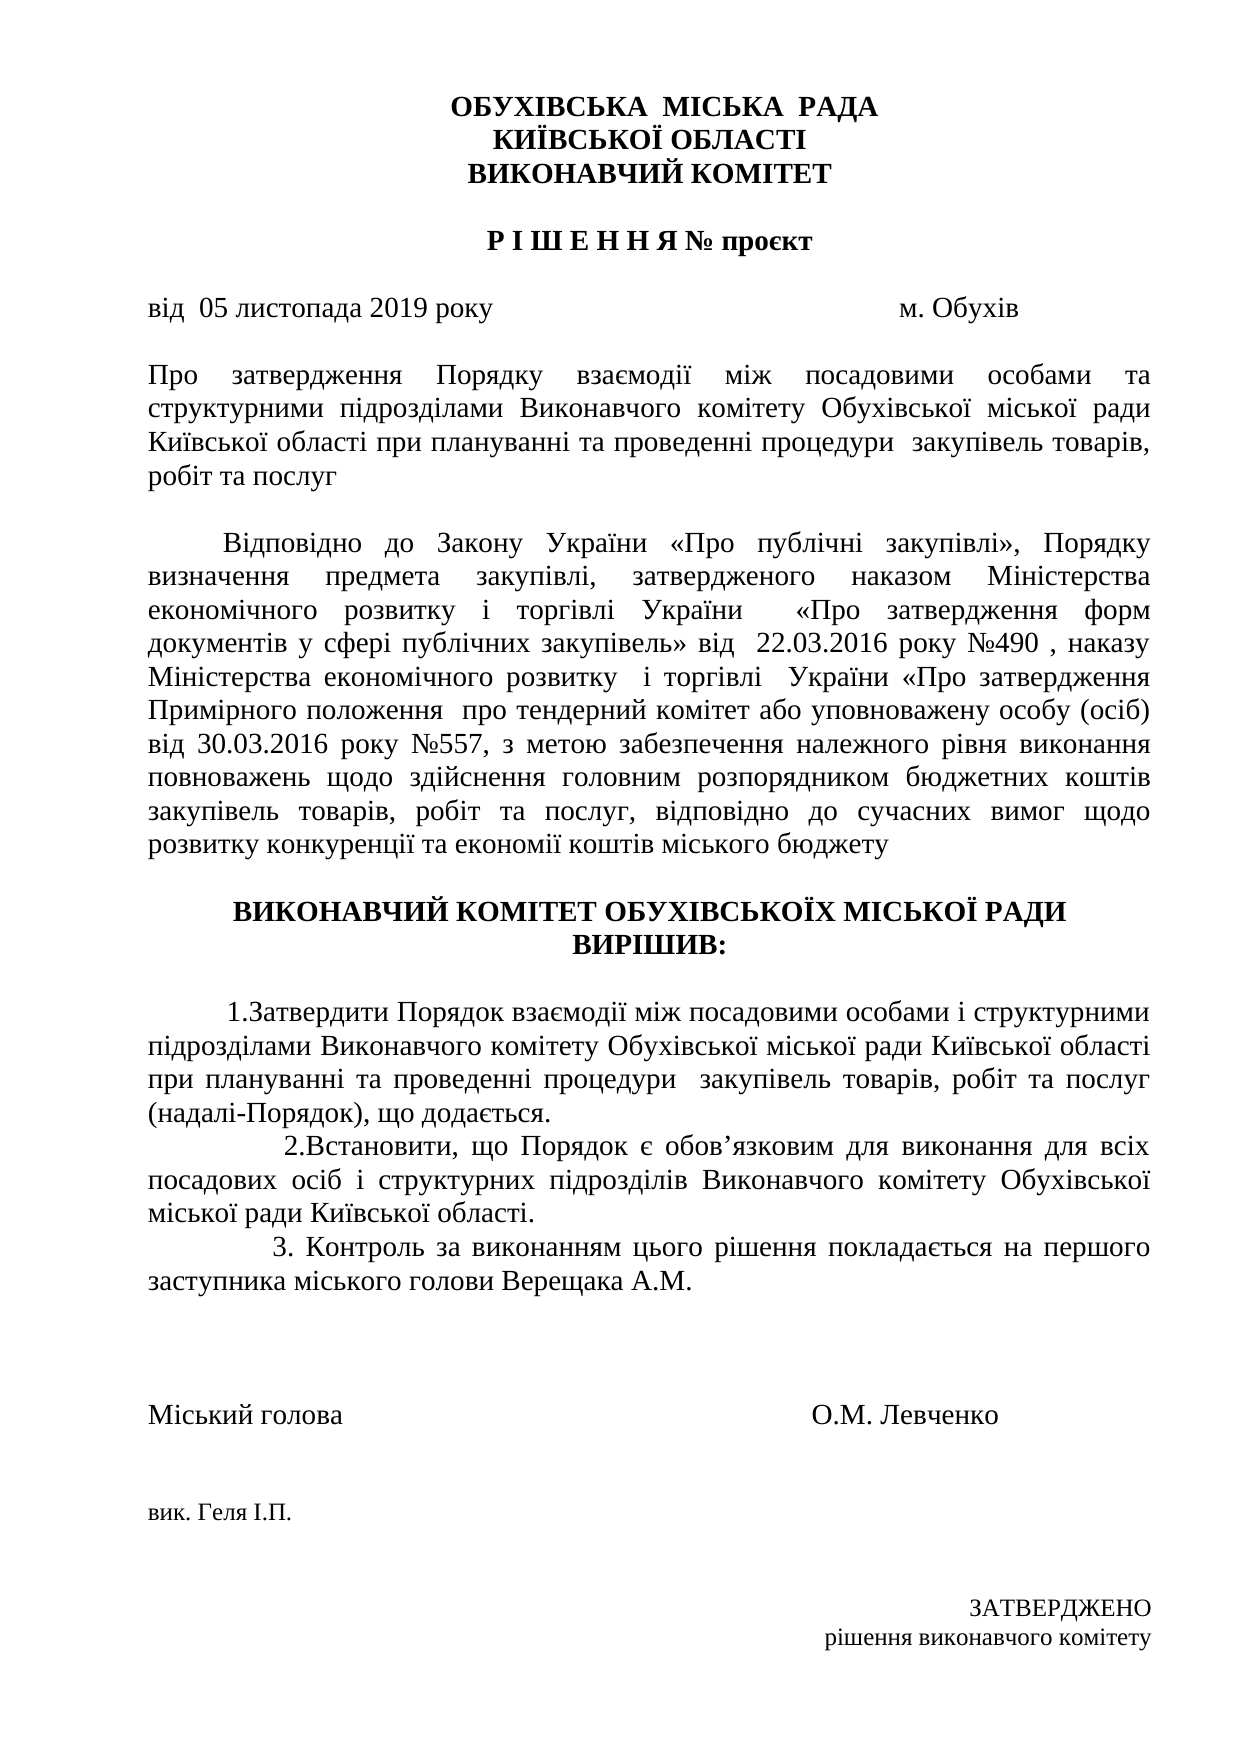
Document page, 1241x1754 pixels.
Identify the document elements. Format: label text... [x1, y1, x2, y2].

subtitle 2.Встановити, що Порядок є обов’язковим для виконання для всіх посадових осіб і структурних підрозділів Виконавчого комітету Обухівської міської ради Київської області. [148, 1128, 1152, 1229]
text ОБУХІВСЬКА МІСЬКА РАДА [148, 89, 1181, 122]
subtitle ВИКОНАВЧИЙ КОМІТЕТ ОБУХІВСЬКОЇХ МІСЬКОЇ РАДИ [148, 894, 1152, 927]
subtitle від 05 листопада 2019 року м. Обухів [148, 290, 1152, 323]
subtitle Р І Ш Е Н Н Я № проєкт [148, 223, 1152, 256]
subtitle Міський голова О.М. Левченко [148, 1397, 1152, 1430]
subtitle ВИКОНАВЧИЙ КОМІТЕТ [148, 156, 1152, 189]
subtitle КИЇВСЬКОЇ ОБЛАСТІ [148, 122, 1152, 156]
subtitle 1.Затвердити Порядок взаємодії між посадовими особами і структурними підрозділами Виконавчого комітету Обухівської міської ради Київської області при плануванні та проведенні процедури закупівель товарів, робіт та послуг (надалі-Порядок), що додається. [148, 994, 1152, 1128]
subtitle ЗАТВЕРДЖЕНО [148, 1593, 1152, 1622]
subtitle вик. Геля І.П. [148, 1497, 1152, 1526]
subtitle Відповідно до Закону України «Про публічні закупівлі», Порядку визначення предмета закупівлі, затвердженого наказом Міністерства економічного розвитку і торгівлі України «Про затвердження форм документів у сфері публічних закупівель» від 22.03.2016 року №490 , наказу Міністерства економічного розвитку і торгівлі України «Про затвердження Примірного положення про тендерний комітет або уповноважену особу (осіб) від 30.03.2016 року №557, з метою забезпечення належного рівня виконання повноважень щодо здійснення головним розпорядником бюджетних коштів закупівель товарів, робіт та послуг, відповідно до сучасних вимог щодо розвитку конкуренції та економії коштів міського бюджету [148, 525, 1152, 860]
subtitle рішення виконавчого комітету [148, 1622, 1152, 1651]
subtitle ВИРІШИВ: [148, 927, 1152, 961]
subtitle Про затвердження Порядку взаємодії між посадовими особами та структурними підрозділами Виконавчого комітету Обухівської міської ради Київської області при плануванні та проведенні процедури закупівель товарів, робіт та послуг [148, 357, 1152, 491]
subtitle 3. Контроль за виконанням цього рішення покладається на першого заступника міського голови Верещака А.М. [148, 1229, 1152, 1296]
